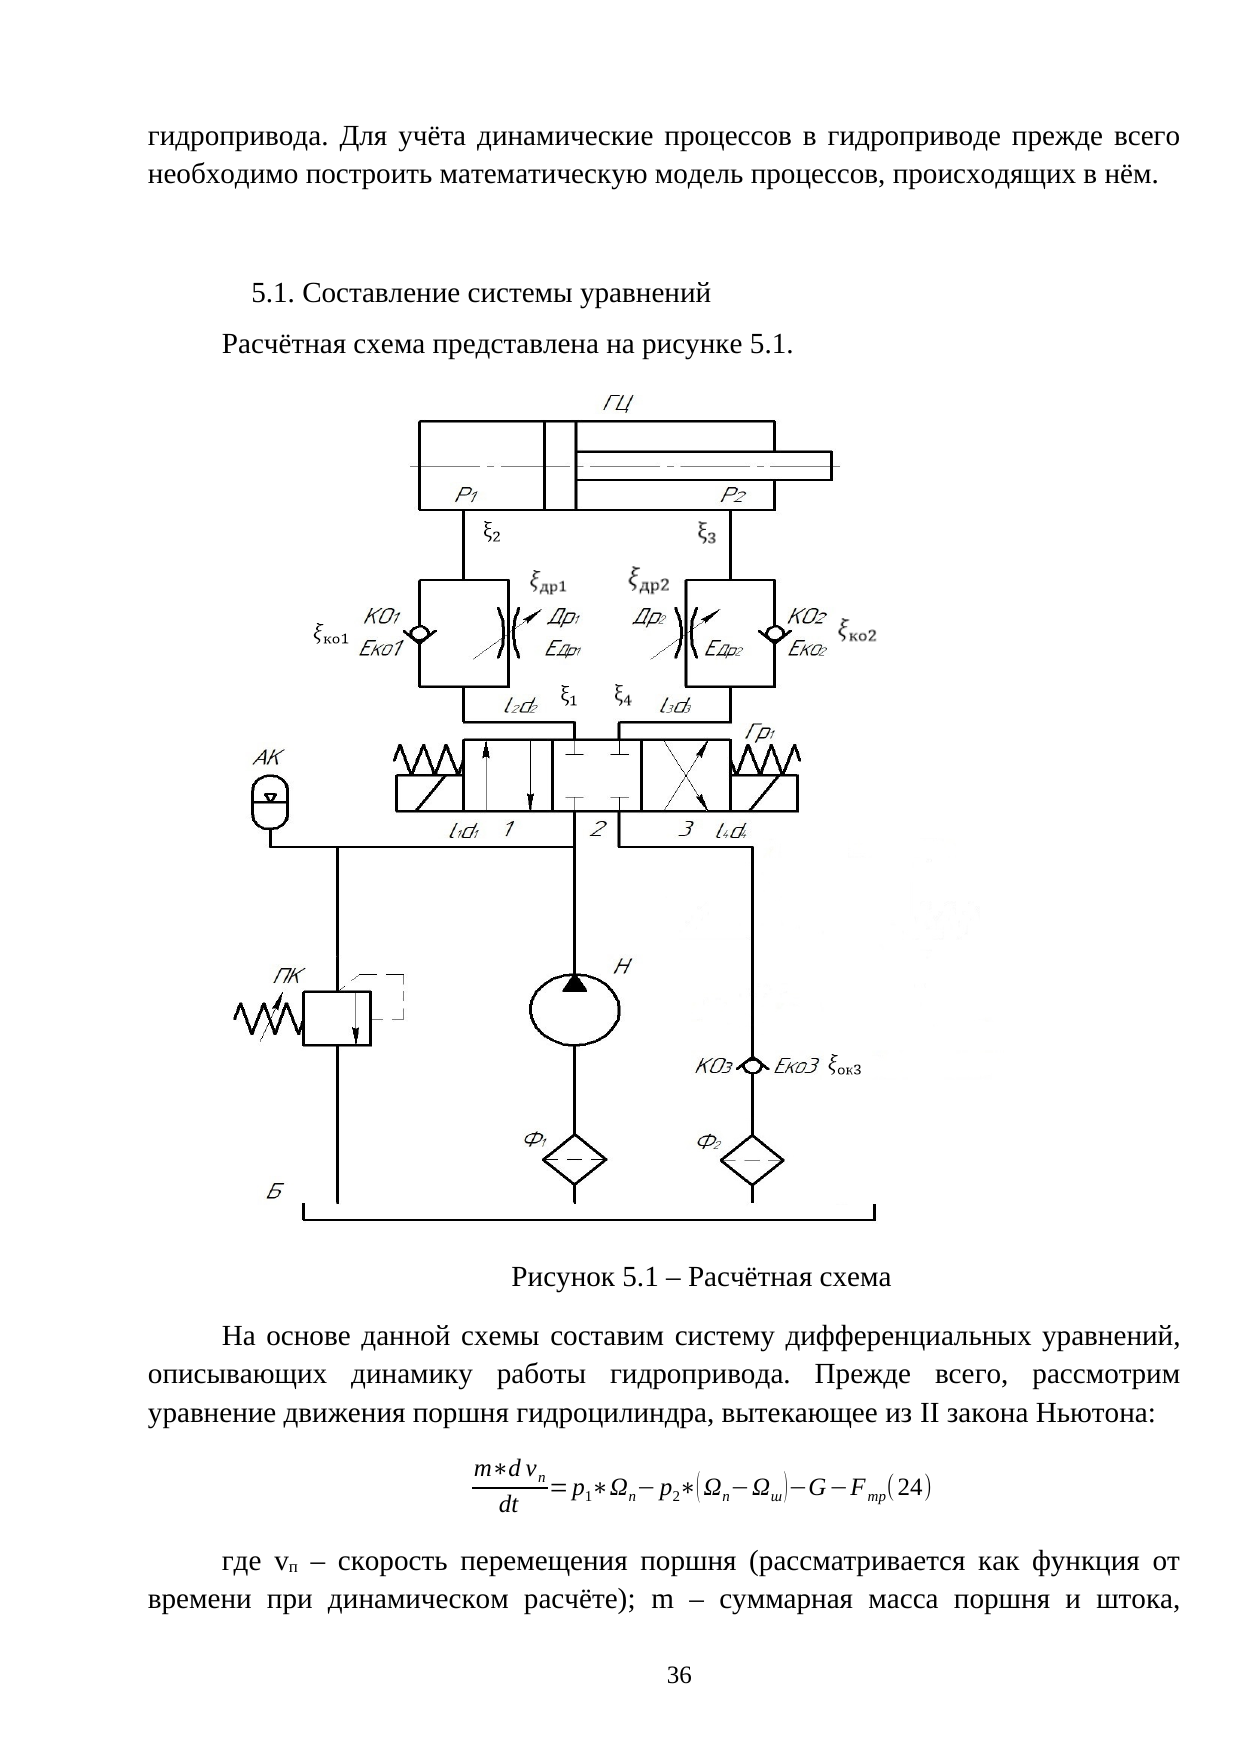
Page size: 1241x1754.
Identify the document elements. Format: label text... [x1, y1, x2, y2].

text Расчётная схема представлена на рисунке 5.1. [148, 326, 1181, 359]
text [148, 1543, 1181, 1615]
subtitle 5.1. Составление системы уравнений [148, 275, 1181, 309]
picture [221, 385, 1010, 1233]
text Рисунок 5.1 – Расчётная схема [148, 1259, 1181, 1292]
text На основе данной схемы составим систему дифференциальных уравнений, описывающих динамику работы гидропривода. Прежде всего, рассмотрим уравнение движения поршня гидроцилиндра, вытекающее из II закона Ньютона: [148, 1318, 1181, 1429]
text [148, 118, 1181, 190]
